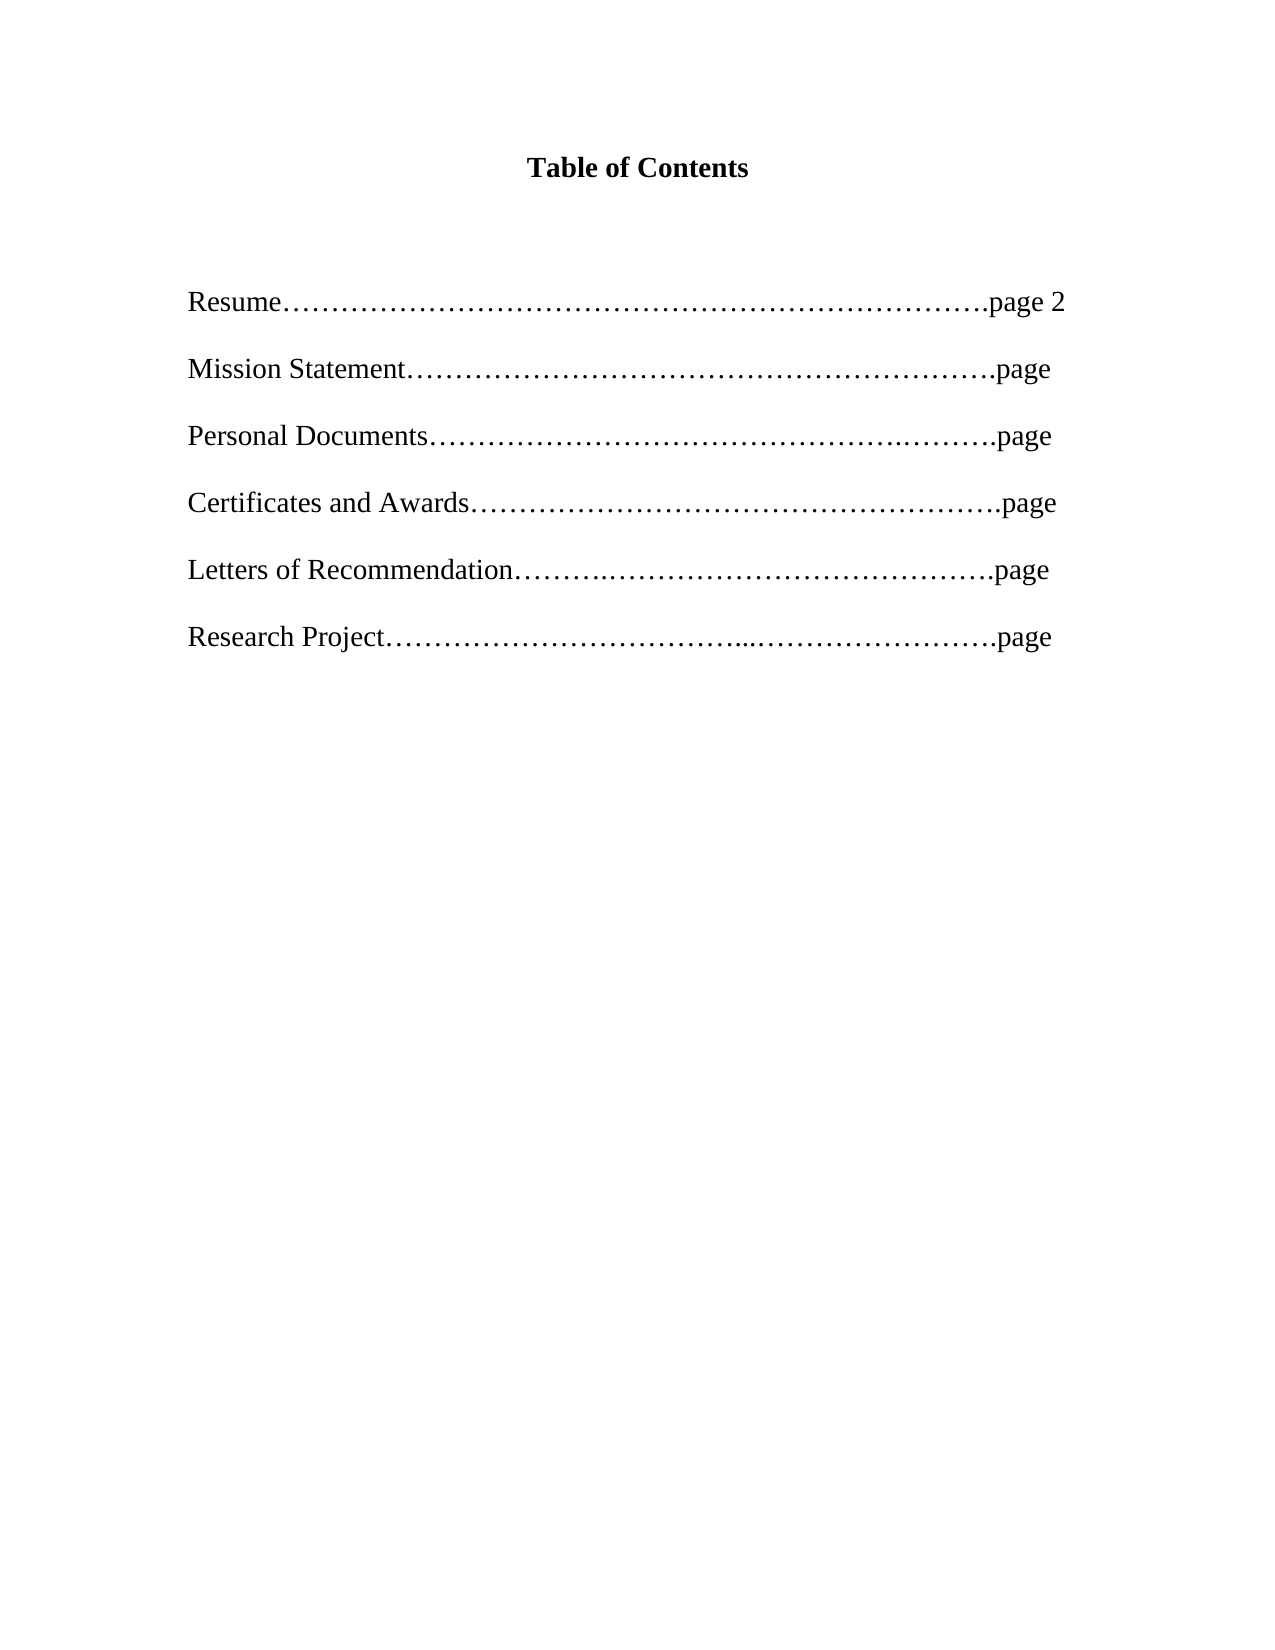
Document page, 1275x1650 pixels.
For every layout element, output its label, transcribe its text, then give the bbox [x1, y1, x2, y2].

text Certificates and Awards……………………………………………….page [187, 485, 1087, 519]
text Letters of Recommendation……….………………………………….page [187, 552, 1087, 586]
text Personal Documents………………………………………….……….page [187, 418, 1087, 452]
text Mission Statement…………………………………………………….page [187, 351, 1087, 385]
text Resume……………………………………………………………….page 2 [187, 284, 1087, 318]
text Research Project………………………………...…………………….page [187, 619, 1087, 653]
text Table of Contents [187, 150, 1087, 183]
